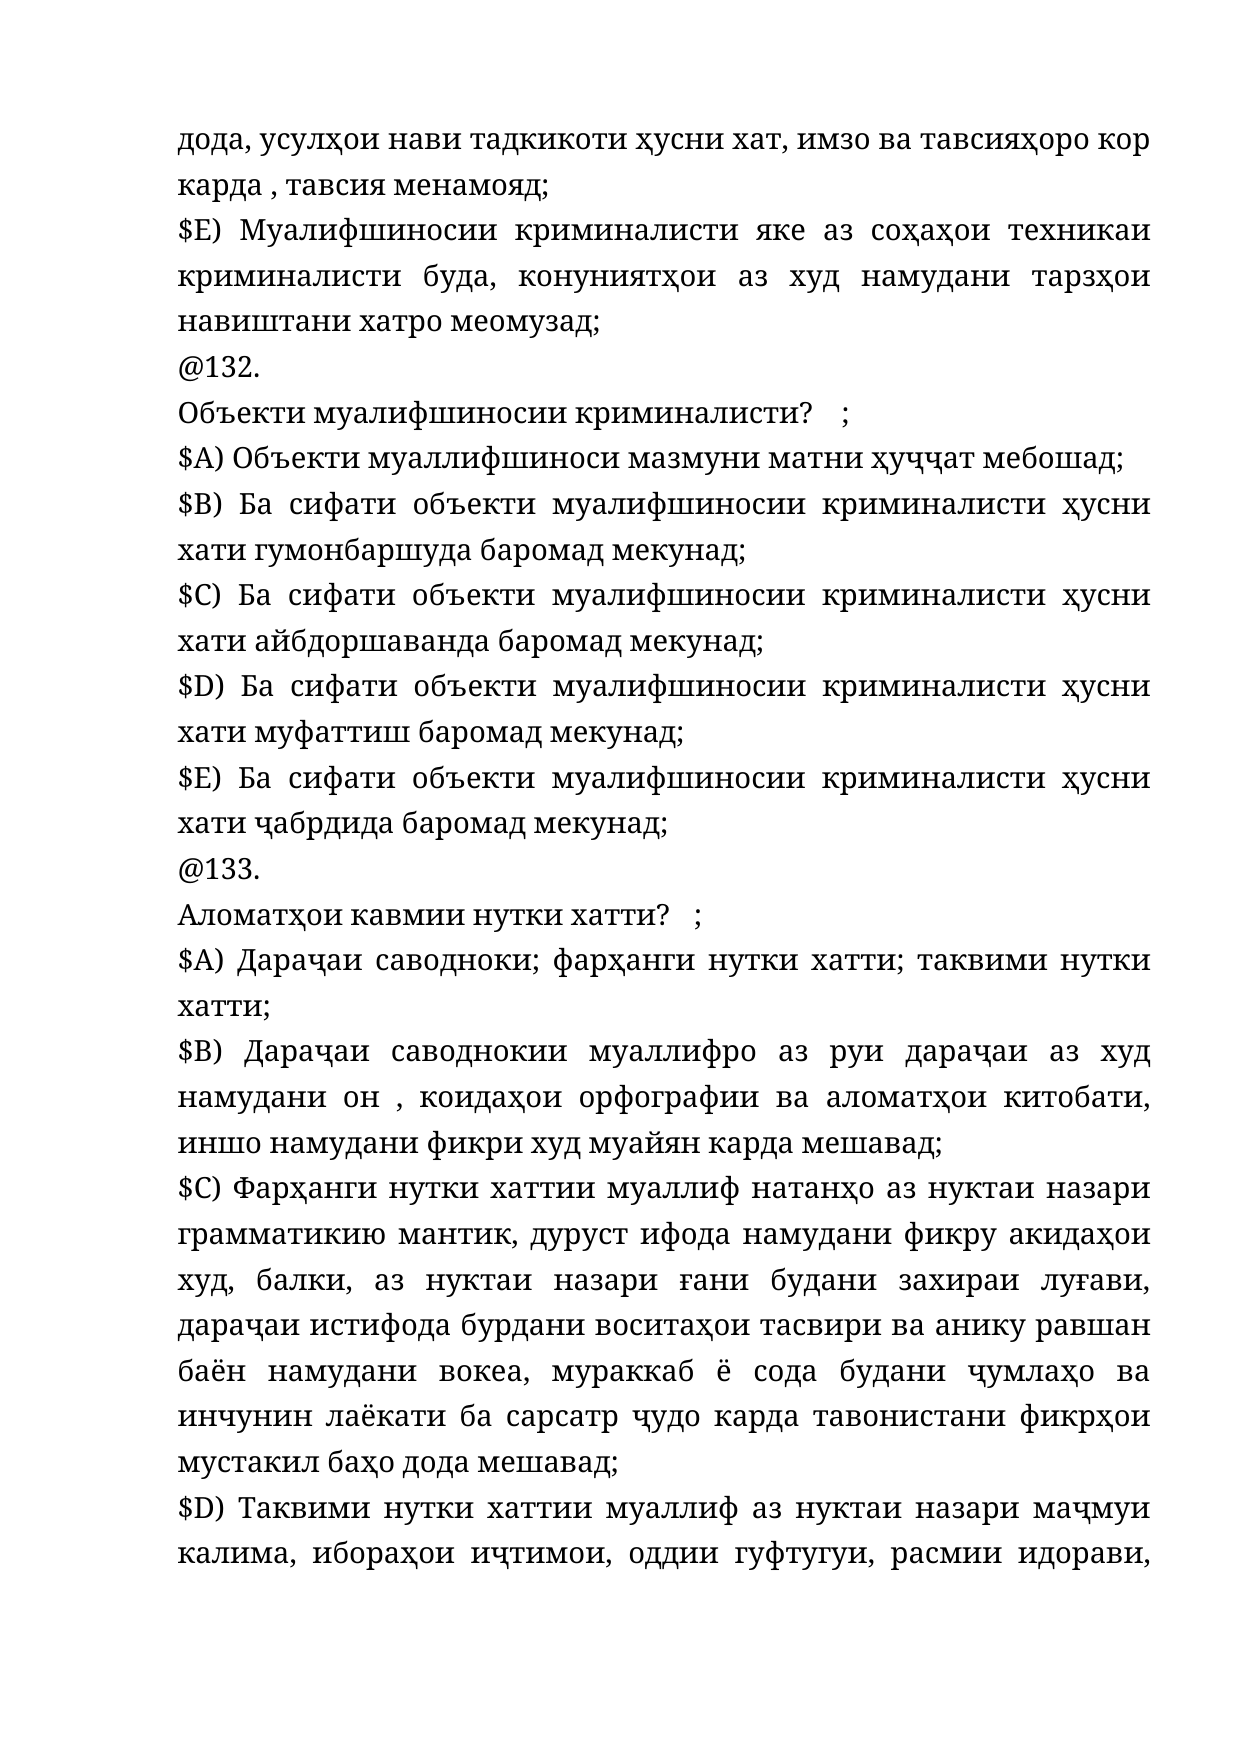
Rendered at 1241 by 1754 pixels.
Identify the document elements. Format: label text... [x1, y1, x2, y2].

text $C) Фарҳанги нутки хаттии муаллиф натанҳо аз нуктаи назари грамматикию мантик, дуруст ифода намудани фикру акидаҳои худ, балки, аз нуктаи назари ғани будани захираи луғави, дараҷаи истифода бурдани воситаҳои тасвири ва анику равшан баён намудани вокеа, мураккаб ё сода будани ҷумлаҳо ва инчунин лаёкати ба сарсатр ҷудо карда тавонистани фикрҳои мустакил баҳо дода мешавад; [177, 1167, 1152, 1481]
text $E) Ба сифати объекти муалифшиносии криминалисти ҳусни хати ҷабрдида баромад мекунад; [177, 757, 1152, 842]
text $A) Дараҷаи саводноки; фарҳанги нутки хатти; таквими нутки хатти; [177, 939, 1152, 1025]
text @133. [177, 848, 1152, 888]
text $E) Муалифшиносии криминалисти яке аз соҳаҳои техникаи криминалисти буда, конуниятҳои аз худ намудани тарзҳои навиштани хатро меомузад; [177, 209, 1152, 340]
text $C) Ба сифати объекти муалифшиносии криминалисти ҳусни хати айбдоршаванда баромад мекунад; [177, 574, 1152, 660]
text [177, 118, 1152, 203]
text $A) Объекти муаллифшиноси мазмуни матни ҳуҷҷат мебошад; [177, 437, 1152, 477]
text $B) Ба сифати объекти муалифшиносии криминалисти ҳусни хати гумонбаршуда баромад мекунад; [177, 483, 1152, 568]
text Аломатҳои кавмии нутки хатти? ; [177, 894, 1152, 933]
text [177, 1487, 1152, 1572]
text $D) Ба сифати объекти муалифшиносии криминалисти ҳусни хати муфаттиш баромад мекунад; [177, 666, 1152, 751]
text @132. [177, 346, 1152, 386]
text Объекти муалифшиносии криминалисти? ; [177, 392, 1152, 432]
text $B) Дараҷаи саводнокии муаллифро аз руи дараҷаи аз худ намудани он , коидаҳои орфографии ва аломатҳои китобати, иншо намудани фикри худ муайян карда мешавад; [177, 1031, 1152, 1162]
